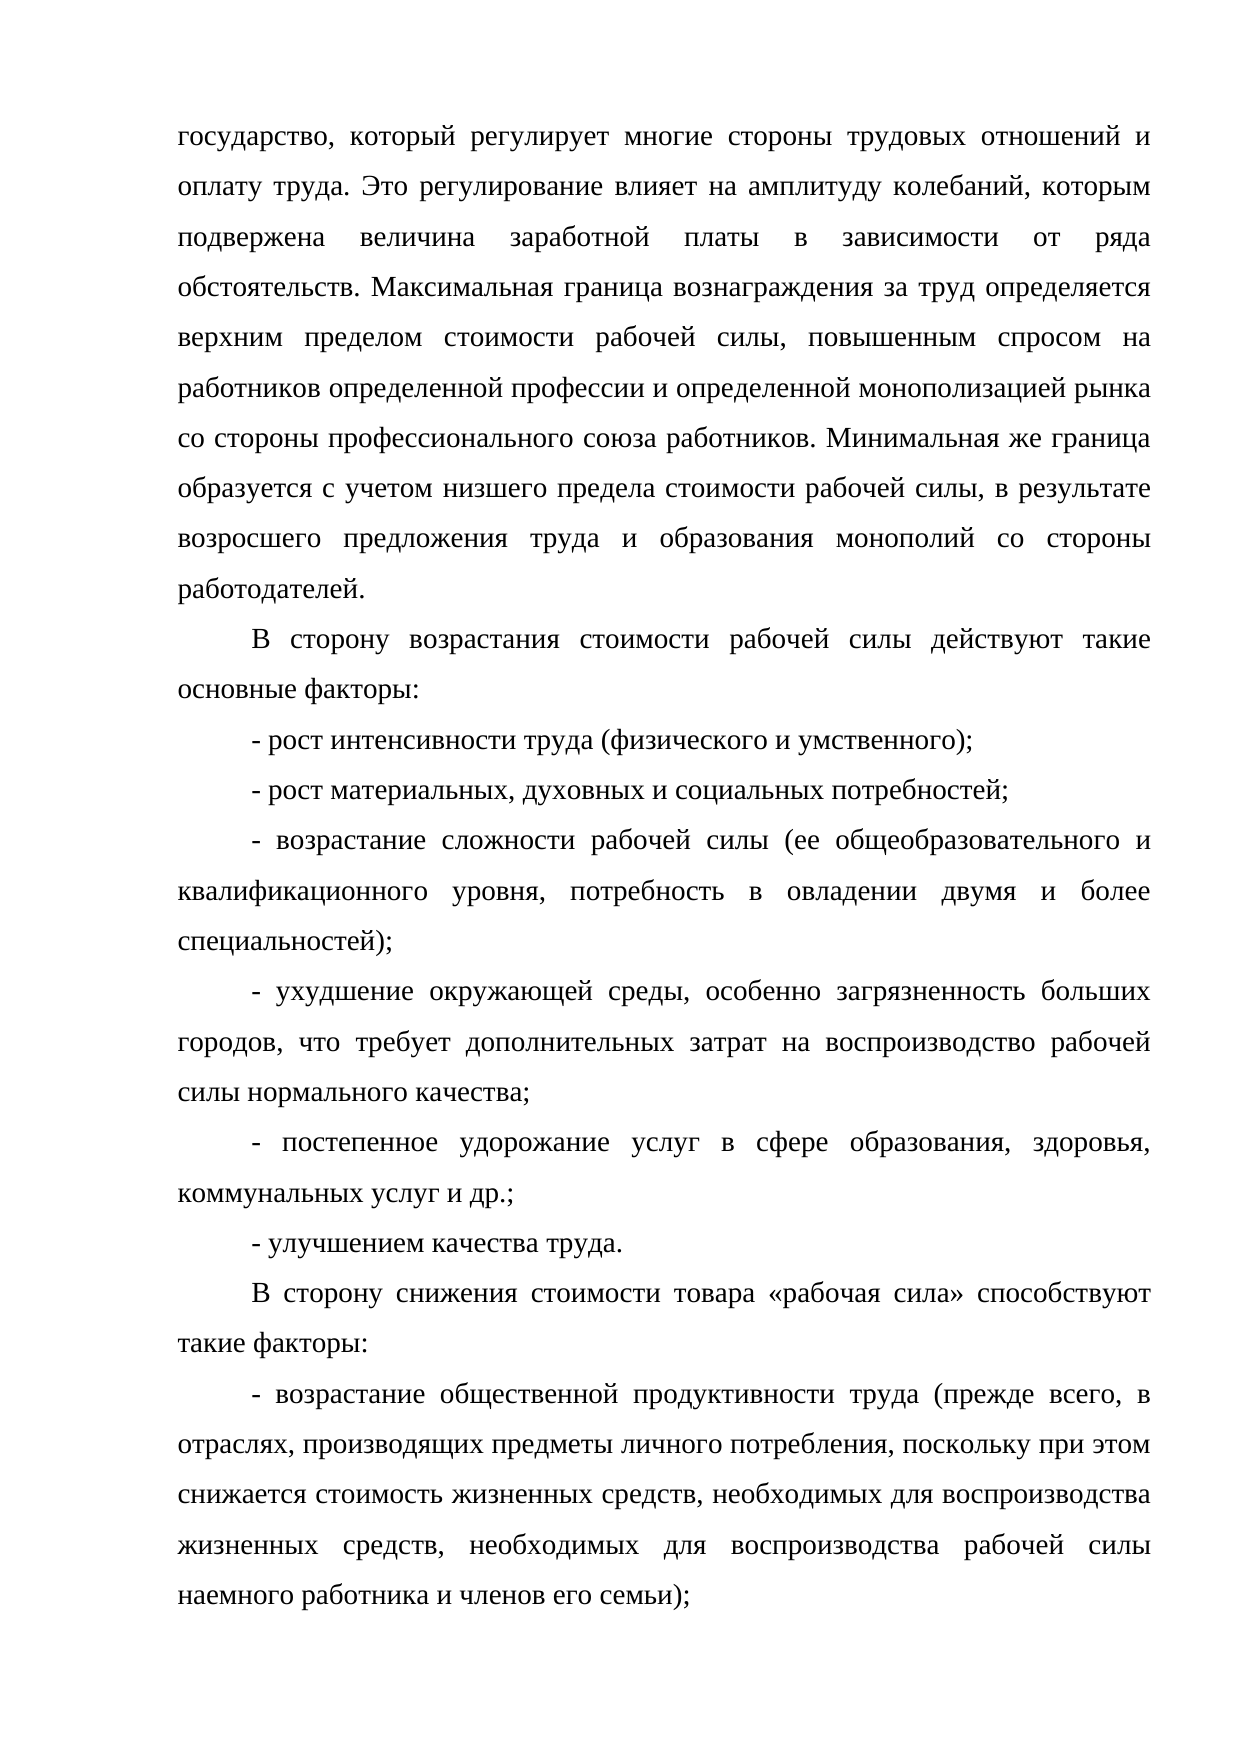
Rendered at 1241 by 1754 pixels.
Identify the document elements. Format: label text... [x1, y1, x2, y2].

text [177, 118, 1152, 604]
text - ухудшение окружающей среды, особенно загрязненность больших городов, что требует дополнительных затрат на воспроизводство рабочей силы нормального качества; [177, 973, 1152, 1108]
text - рост материальных, духовных и социальных потребностей; [177, 772, 1152, 806]
text - улучшением качества труда. [177, 1225, 1152, 1258]
text - возрастание общественной продуктивности труда (прежде всего, в отраслях, производящих предметы личного потребления, поскольку при этом снижается стоимость жизненных средств, необходимых для воспроизводства жизненных средств, необходимых для воспроизводства рабочей силы наемного работника и членов его семьи); [177, 1376, 1152, 1611]
text - постепенное удорожание услуг в сфере образования, здоровья, коммунальных услуг и др.; [177, 1124, 1152, 1208]
text В сторону снижения стоимости товара «рабочая сила» способствуют такие факторы: [177, 1275, 1152, 1359]
text - возрастание сложности рабочей силы (ее общеобразовательного и квалификационного уровня, потребность в овладении двумя и более специальностей); [177, 822, 1152, 957]
text - рост интенсивности труда (физического и умственного); [177, 722, 1152, 755]
text В сторону возрастания стоимости рабочей силы действуют такие основные факторы: [177, 621, 1152, 705]
